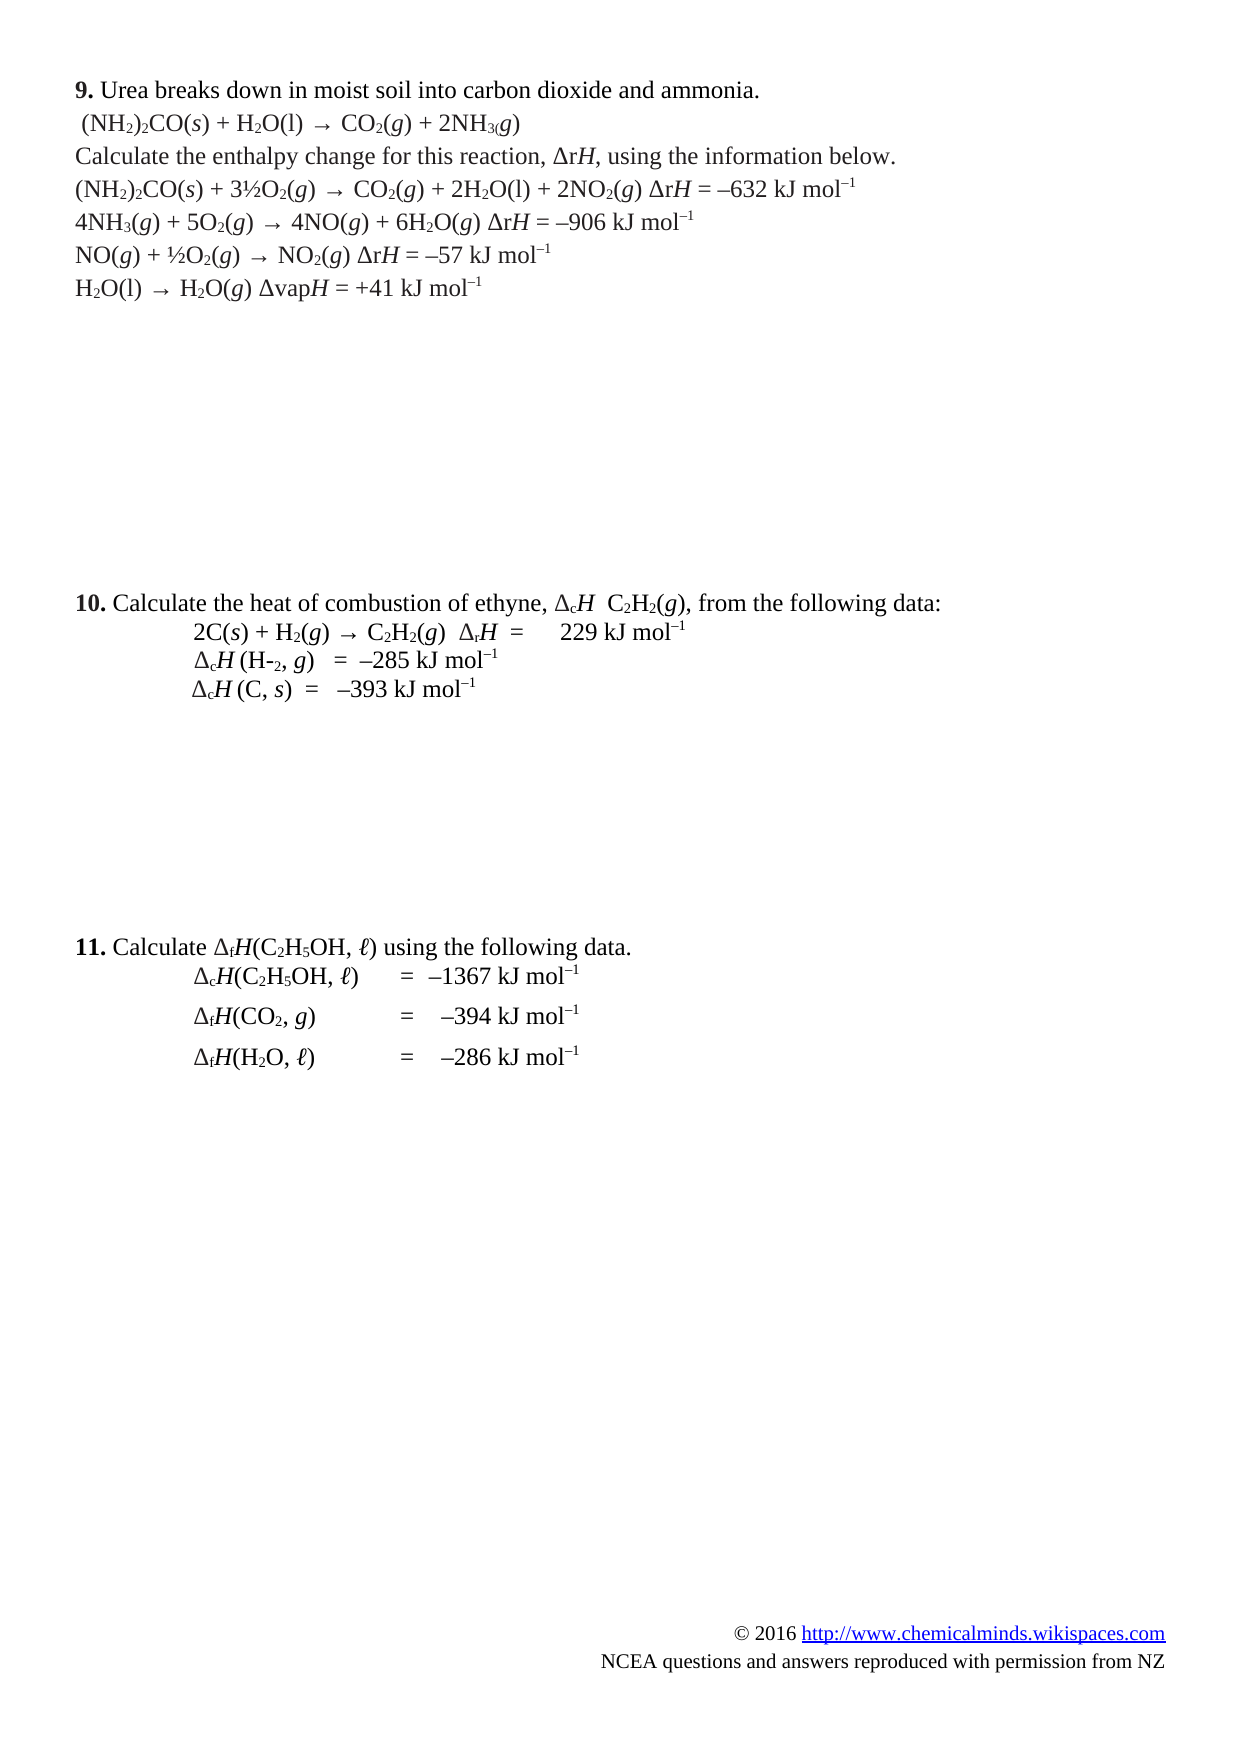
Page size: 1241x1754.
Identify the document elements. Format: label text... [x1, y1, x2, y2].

text ΔcH (C, s) = –393 kJ mol–1 [75, 674, 1165, 703]
text ΔcH (H-2, g) = –285 kJ mol–1 [75, 645, 1165, 674]
text ΔfH(H2O, ℓ) = –286 kJ mol–1 [75, 1042, 1165, 1071]
list H2O(l) → H2O(g) ΔvapH = +41 kJ mol–1 [75, 273, 1165, 302]
text NO(g) + ½O2(g) → NO2(g) ΔrH = –57 kJ mol–1 [75, 240, 1165, 269]
text 2C(s) + H2(g) → C2H2(g) ΔrH = 229 kJ mol–1 [75, 617, 1165, 645]
text 10. Calculate the heat of combustion of ethyne, ΔcH C2H2(g), from the following data: [75, 588, 1165, 617]
text (NH2)2CO(s) + 3½O2(g) → CO2(g) + 2H2O(l) + 2NO2(g) ΔrH = –632 kJ mol–1 [75, 174, 1165, 203]
text ΔfH(CO2, g) = –394 kJ mol–1 [75, 1001, 1165, 1030]
text 4NH3(g) + 5O2(g) → 4NO(g) + 6H2O(g) ΔrH = –906 kJ mol–1 [75, 207, 1165, 236]
list Calculate the enthalpy change for this reaction, ΔrH, using the information below. [75, 141, 1165, 170]
text © 2016 http://www.chemicalminds.wikispaces.com [75, 1621, 1165, 1644]
text ΔcH(C2H5OH, ℓ) = –1367 kJ mol–1 [75, 961, 1165, 989]
text (NH2)2CO(s) + H2O(l) → CO2(g) + 2NH3(g) [75, 108, 1165, 137]
text 11. Calculate ΔfH(C2H5OH, ℓ) using the following data. [75, 932, 1165, 961]
text NCEA questions and answers reproduced with permission from NZ [75, 1649, 1165, 1673]
text 9. Urea breaks down in moist soil into carbon dioxide and ammonia. [75, 75, 1165, 104]
